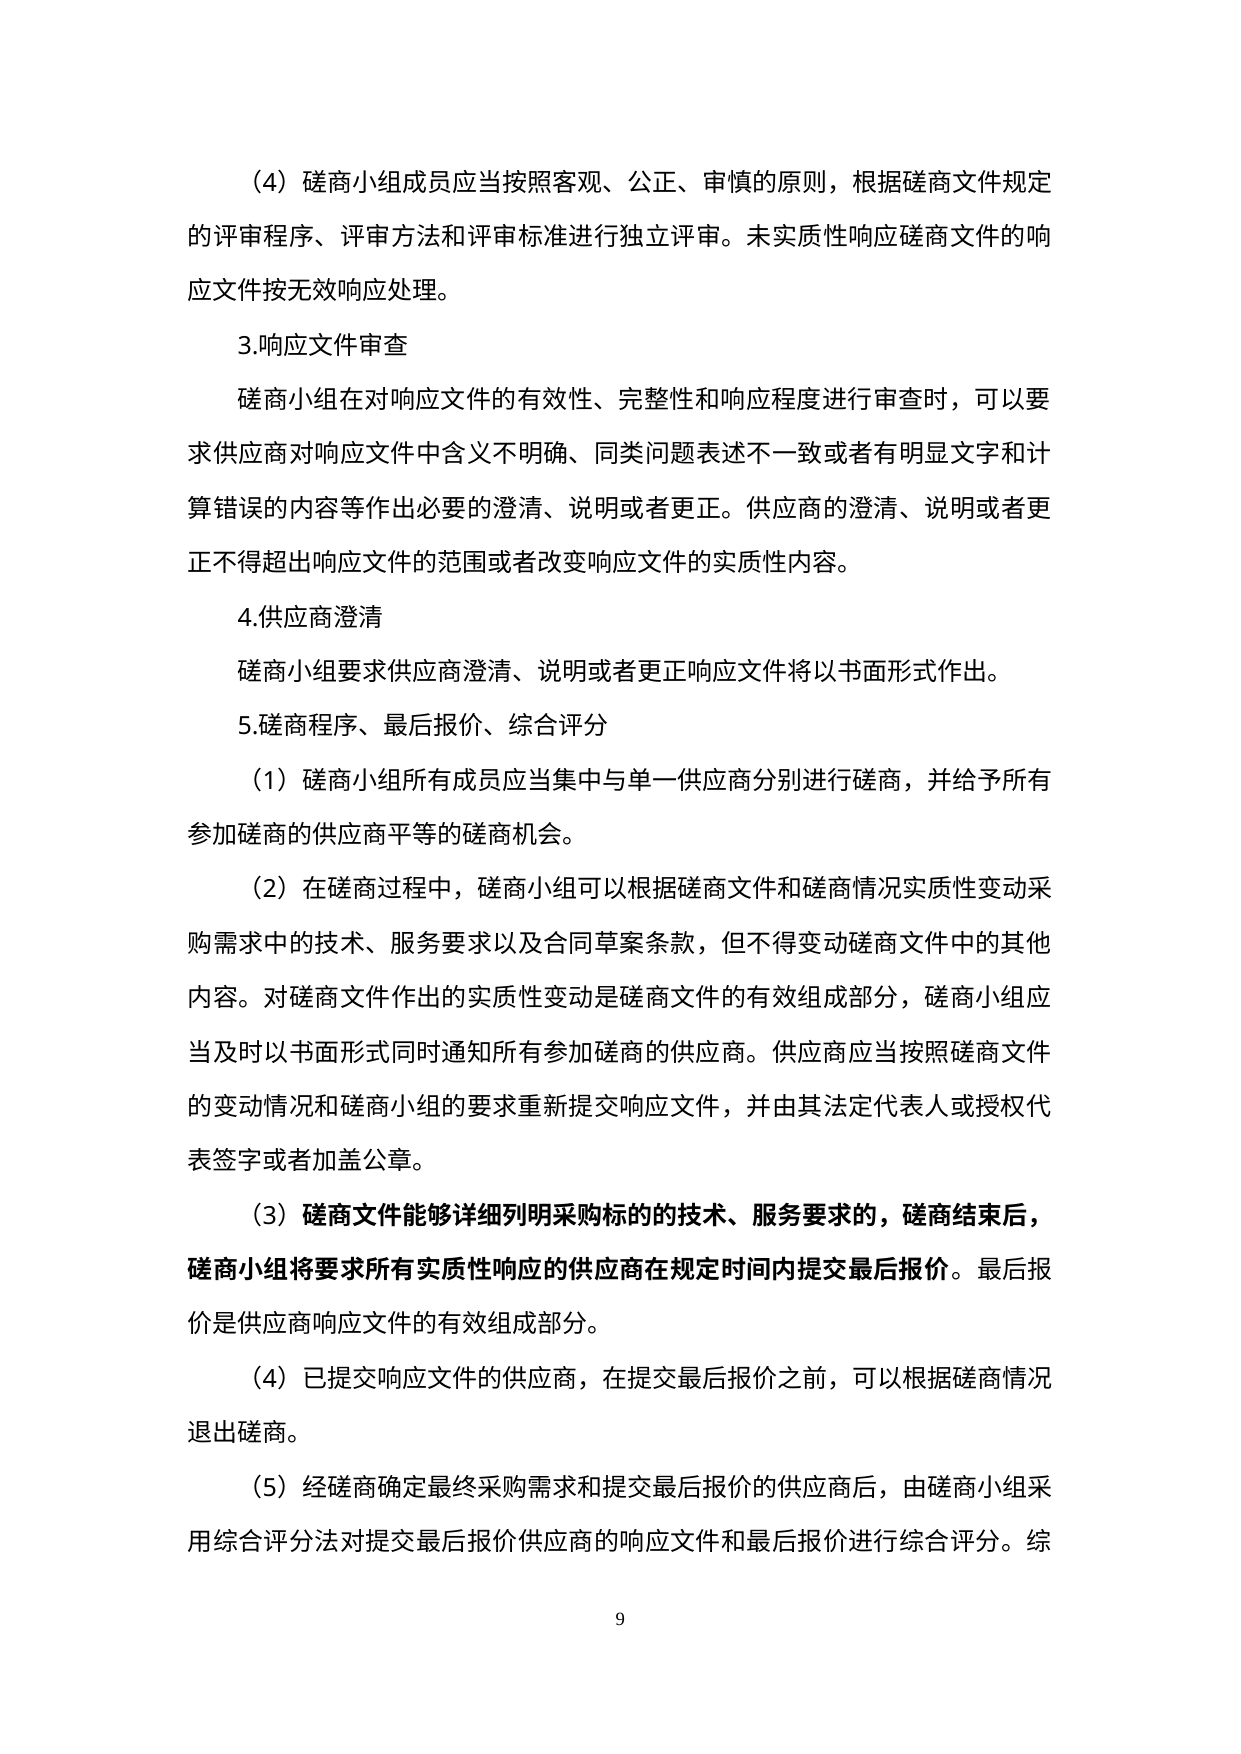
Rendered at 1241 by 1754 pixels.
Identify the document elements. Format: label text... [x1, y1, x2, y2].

text 磋商小组要求供应商澄清、说明或者更正响应文件将以书面形式作出。 [187, 651, 1053, 688]
text 3.响应文件审查 [187, 325, 1053, 361]
text 磋商小组在对响应文件的有效性、完整性和响应程度进行审查时，可以要求供应商对响应文件中含义不明确、同类问题表述不一致或者有明显文字和计算错误的内容等作出必要的澄清、说明或者更正。供应商的澄清、说明或者更正不得超出响应文件的范围或者改变响应文件的实质性内容。 [187, 379, 1053, 579]
text （1）磋商小组所有成员应当集中与单一供应商分别进行磋商，并给予所有参加磋商的供应商平等的磋商机会。 [187, 760, 1053, 851]
text （2）在磋商过程中，磋商小组可以根据磋商文件和磋商情况实质性变动采购需求中的技术、服务要求以及合同草案条款，但不得变动磋商文件中的其他内容。对磋商文件作出的实质性变动是磋商文件的有效组成部分，磋商小组应当及时以书面形式同时通知所有参加磋商的供应商。供应商应当按照磋商文件的变动情况和磋商小组的要求重新提交响应文件，并由其法定代表人或授权代表签字或者加盖公章。 [187, 869, 1053, 1177]
text （4）磋商小组成员应当按照客观、公正、审慎的原则，根据磋商文件规定的评审程序、评审方法和评审标准进行独立评审。未实质性响应磋商文件的响应文件按无效响应处理。 [187, 162, 1053, 307]
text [187, 1467, 1053, 1558]
text 5.磋商程序、最后报价、综合评分 [187, 706, 1053, 742]
text （4）已提交响应文件的供应商，在提交最后报价之前，可以根据磋商情况退出磋商。 [187, 1358, 1053, 1449]
text （3）磋商文件能够详细列明采购标的的技术、服务要求的，磋商结束后，磋商小组将要求所有实质性响应的供应商在规定时间内提交最后报价。最后报价是供应商响应文件的有效组成部分。 [187, 1195, 1053, 1340]
text 4.供应商澄清 [187, 597, 1053, 633]
